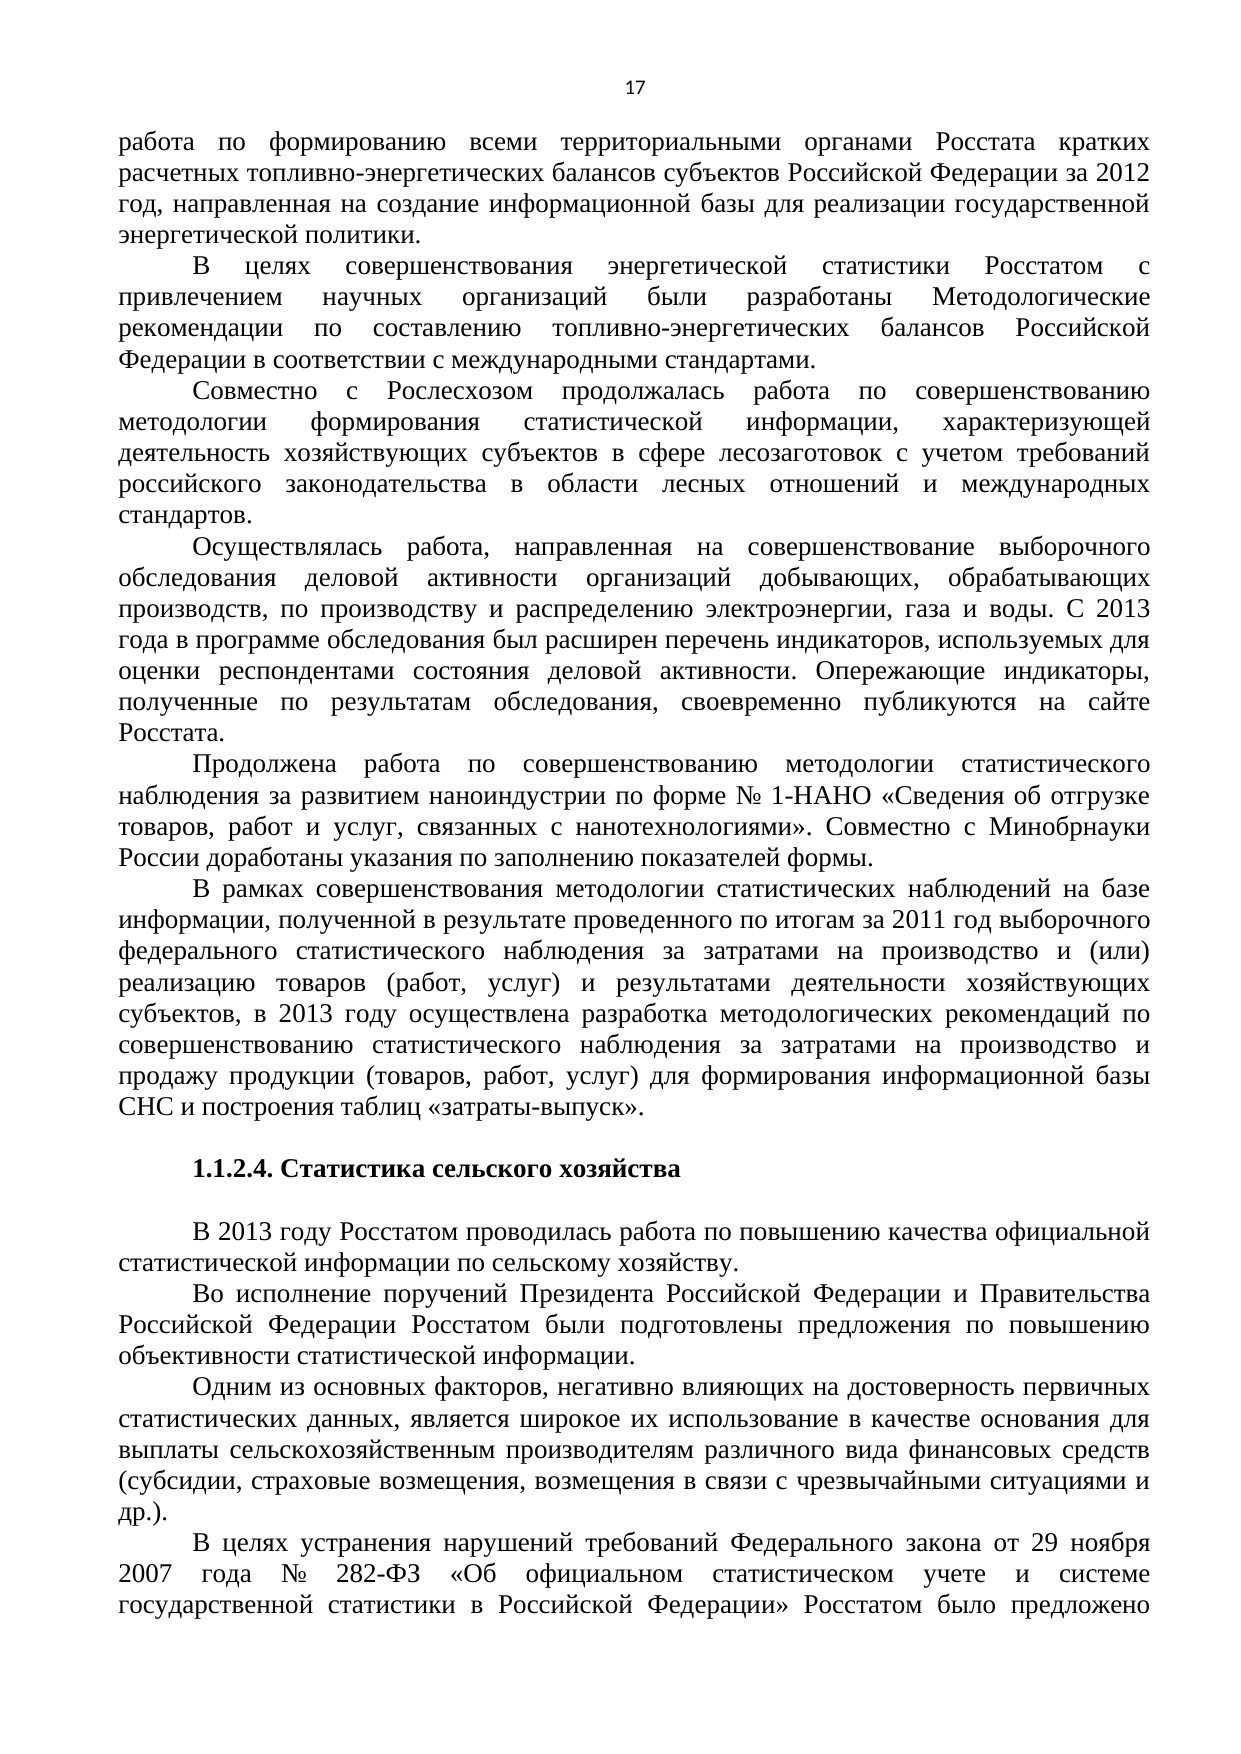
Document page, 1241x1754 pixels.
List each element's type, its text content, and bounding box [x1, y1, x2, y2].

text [118, 125, 1152, 249]
text Совместно с Рослесхозом продолжалась работа по совершенствованию методологии формирования статистической информации, характеризующей деятельность хозяйствующих субъектов в сфере лесозаготовок с учетом требований российского законодательства в области лесных отношений и международных стандартов. [118, 374, 1152, 529]
text В рамках совершенствования методологии статистических наблюдений на базе информации, полученной в результате проведенного по итогам за 2011 год выборочного федерального статистического наблюдения за затратами на производство и (или) реализацию товаров (работ, услуг) и результатами деятельности хозяйствующих субъектов, в 2013 году осуществлена разработка методологических рекомендаций по совершенствованию статистического наблюдения за затратами на производство и продажу продукции (товаров, работ, услуг) для формирования информационной базы СНС и построения таблиц «затраты-выпуск». [118, 872, 1152, 1121]
text Продолжена работа по совершенствованию методологии статистического наблюдения за развитием наноиндустрии по форме № 1-НАНО «Сведения об отгрузке товаров, работ и услуг, связанных с нанотехнологиями». Совместно с Минобрнауки России доработаны указания по заполнению показателей формы. [118, 748, 1152, 872]
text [118, 1526, 1152, 1620]
text Во исполнение поручений Президента Российской Федерации и Правительства Российской Федерации Росстатом были подготовлены предложения по повышению объективности статистической информации. [118, 1277, 1152, 1371]
text Осуществлялась работа, направленная на совершенствование выборочного обследования деловой активности организаций добывающих, обрабатывающих производств, по производству и распределению электроэнергии, газа и воды. С 2013 года в программе обследования был расширен перечень индикаторов, используемых для оценки респондентами состояния деловой активности. Опережающие индикаторы, полученные по результатам обследования, своевременно публикуются на сайте Росстата. [118, 529, 1152, 748]
text Одним из основных факторов, негативно влияющих на достоверность первичных статистических данных, является широкое их использование в качестве основания для выплаты сельскохозяйственным производителям различного вида финансовых средств (субсидии, страховые возмещения, возмещения в связи с чрезвычайными ситуациями и др.). [118, 1371, 1152, 1526]
subtitle 1.1.2.4. Статистика сельского хозяйства [118, 1152, 1152, 1184]
text В целях совершенствования энергетической статистики Росстатом с привлечением научных организаций были разработаны Методологические рекомендации по составлению топливно-энергетических балансов Российской Федерации в соответствии с международными стандартами. [118, 249, 1152, 374]
text В 2013 году Росстатом проводилась работа по повышению качества официальной статистической информации по сельскому хозяйству. [118, 1215, 1152, 1277]
